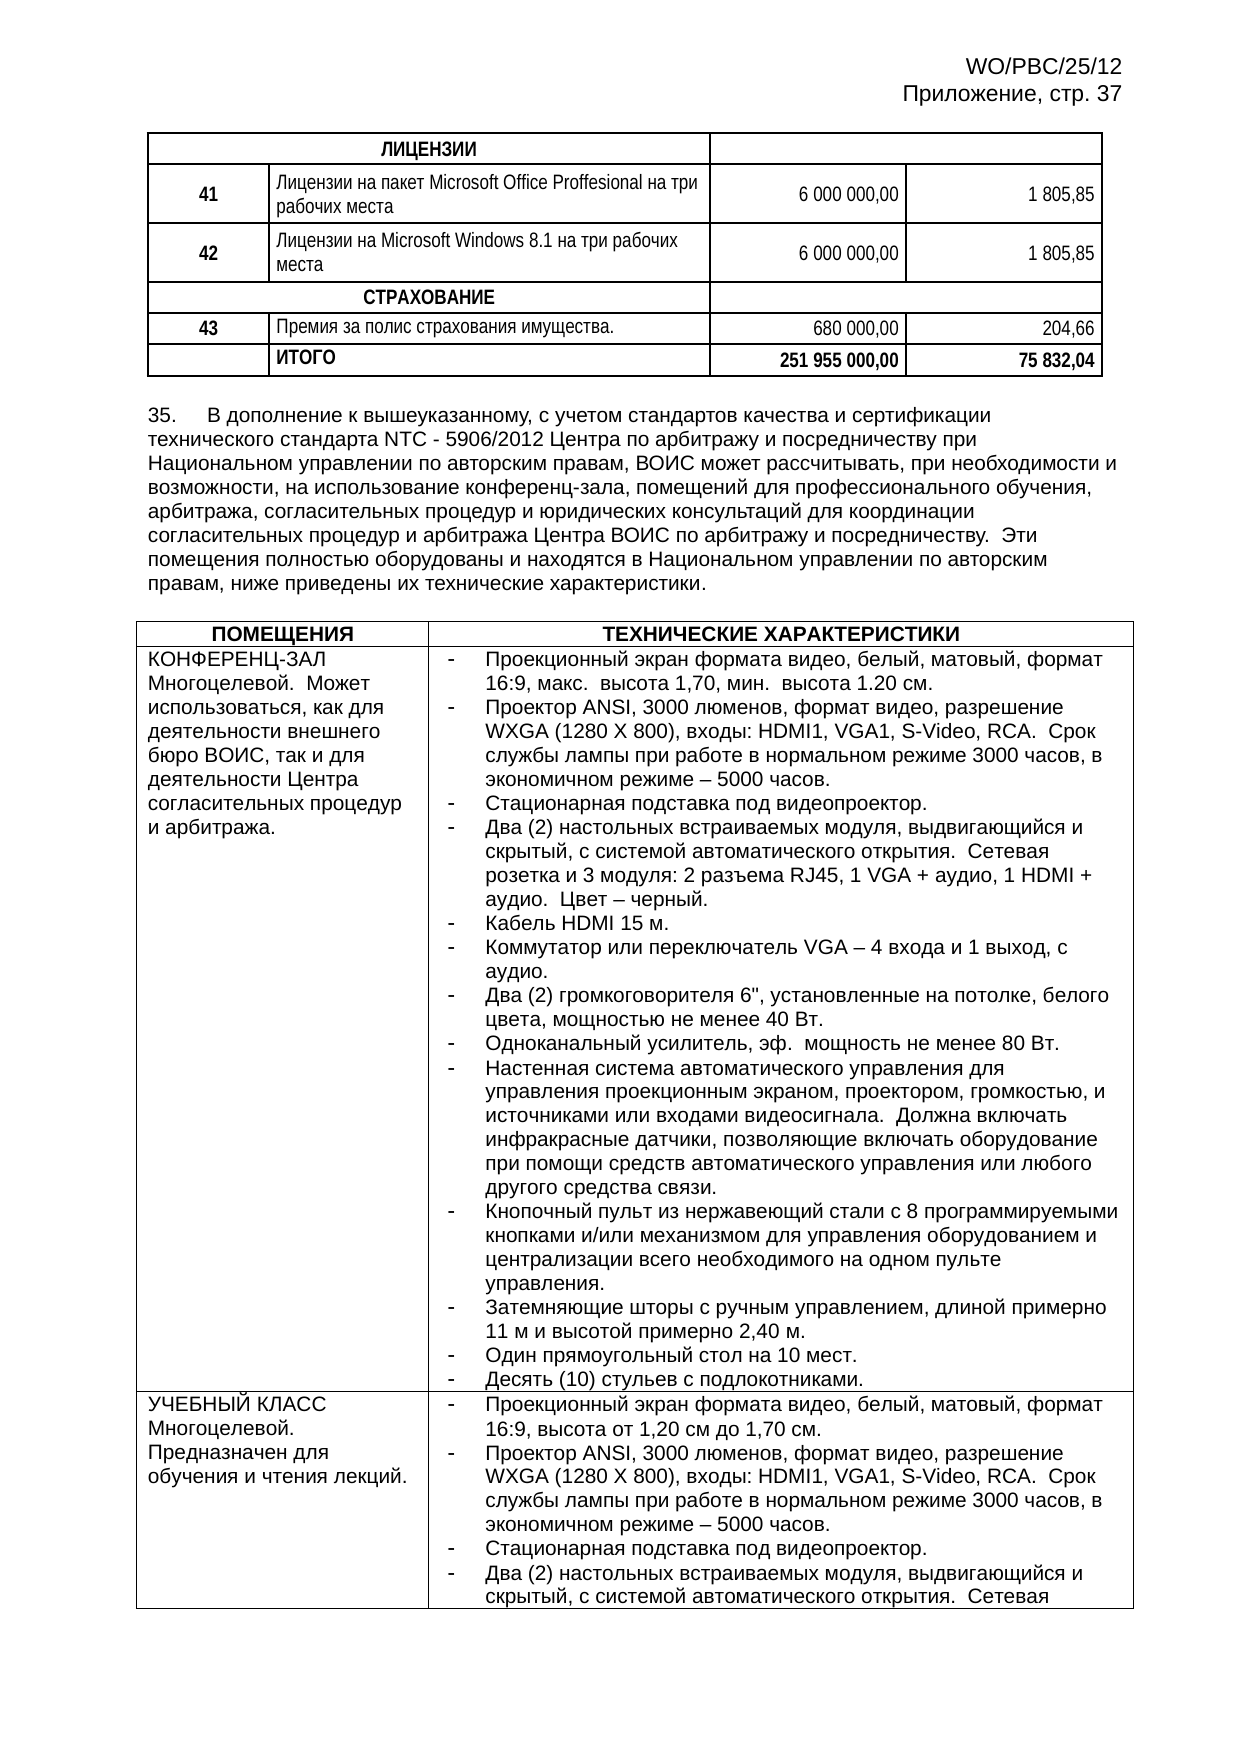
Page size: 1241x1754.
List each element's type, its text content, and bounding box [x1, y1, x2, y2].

list В дополнение к вышеуказанному, с учетом стандартов качества и сертификации технического стандарта NTC - 5906/2012 Центра по арбитражу и посредничеству при Национальном управлении по авторским правам, ВОИС может рассчитывать, при необходимости и возможности, на использование конференц-зала, помещений для профессионального обучения, арбитража, согласительных процедур и юридических консультаций для координации согласительных процедур и арбитража Центра ВОИС по арбитражу и посредничеству. Эти помещения полностью оборудованы и находятся в Национальном управлении по авторским правам, ниже приведены их технические характеристики. [148, 403, 1122, 595]
table_cell 204,66 [907, 314, 1101, 343]
table_cell СТРАХОВАНИЕ [149, 283, 709, 312]
table_cell [711, 134, 906, 163]
table_cell [906, 134, 1101, 163]
table_header ПОМЕЩЕНИЯ [137, 622, 428, 646]
table_cell 75 832,04 [907, 345, 1101, 375]
table_cell Лицензии на Microsoft Windows 8.1 на три рабочих места [270, 224, 709, 281]
table_cell 6 000 000,00 [711, 224, 905, 281]
table_cell [906, 283, 1101, 312]
table_cell Премия за полис страхования имущества. [270, 314, 709, 343]
table_cell ИТОГО [270, 345, 709, 375]
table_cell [137, 1392, 428, 1608]
table_cell Проекционный экран формата видео, белый, матовый, формат 16:9, макс. высота 1,70, мин. высота 1.20 см. Проектор ANSI, 3000 люменов, формат видео, разрешение WXGA (1280 X 800), входы: HDMI1, VGA1, S-Video, RCA. Срок службы лампы при работе в нормальном режиме 3000 часов, в экономичном режиме – 5000 часов. Стационарная подставка под видеопроектор. Два (2) настольных встраиваемых модуля, выдвигающийся и скрытый, с системой автоматического открытия. Сетевая розетка и 3 модуля: 2 разъема RJ45, 1 VGA + аудио, 1 HDMI + аудио. Цвет – черный. Кабель HDMI 15 м. Коммутатор или переключатель VGA – 4 входа и 1 выход, с аудио. Два (2) громкоговорителя 6", установленные на потолке, белого цвета, мощностью не менее 40 Вт. Одноканальный усилитель, эф. мощность не менее 80 Вт. Настенная система автоматического управления для управления проекционным экраном, проектором, громкостью, и источниками или входами видеосигнала. Должна включать инфракрасные датчики, позволяющие включать оборудование при помощи средств автоматического управления или любого другого средства связи. Кнопочный пульт из нержавеющий стали с 8 программируемыми кнопками и/или механизмом для управления оборудованием и централизации всего необходимого на одном пульте управления. Затемняющие шторы с ручным управлением, длиной примерно 11 м и высотой примерно 2,40 м. Один прямоугольный стол на 10 мест. Десять (10) стульев с подлокотниками. [429, 647, 1133, 1391]
table_cell 42 [149, 224, 268, 281]
table_header ТЕХНИЧЕСКИЕ ХАРАКТЕРИСТИКИ [429, 622, 1133, 646]
table_cell ЛИЦЕНЗИИ [149, 134, 709, 163]
table_cell [711, 283, 906, 312]
table_cell 6 000 000,00 [711, 165, 905, 222]
table_cell 41 [149, 165, 268, 222]
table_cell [429, 1392, 1133, 1608]
table_cell 251 955 000,00 [711, 345, 905, 375]
table_cell 1 805,85 [907, 224, 1101, 281]
table_cell 43 [149, 314, 268, 343]
table_cell КОНФЕРЕНЦ-ЗАЛ Многоцелевой. Может использоваться, как для деятельности внешнего бюро ВОИС, так и для деятельности Центра согласительных процедур и арбитража. [137, 647, 428, 1391]
table_cell 1 805,85 [907, 165, 1101, 222]
table_cell 680 000,00 [711, 314, 905, 343]
table_cell [149, 345, 268, 375]
table_cell Лицензии на пакет Microsoft Office Proffesional на три рабочих места [270, 165, 709, 222]
